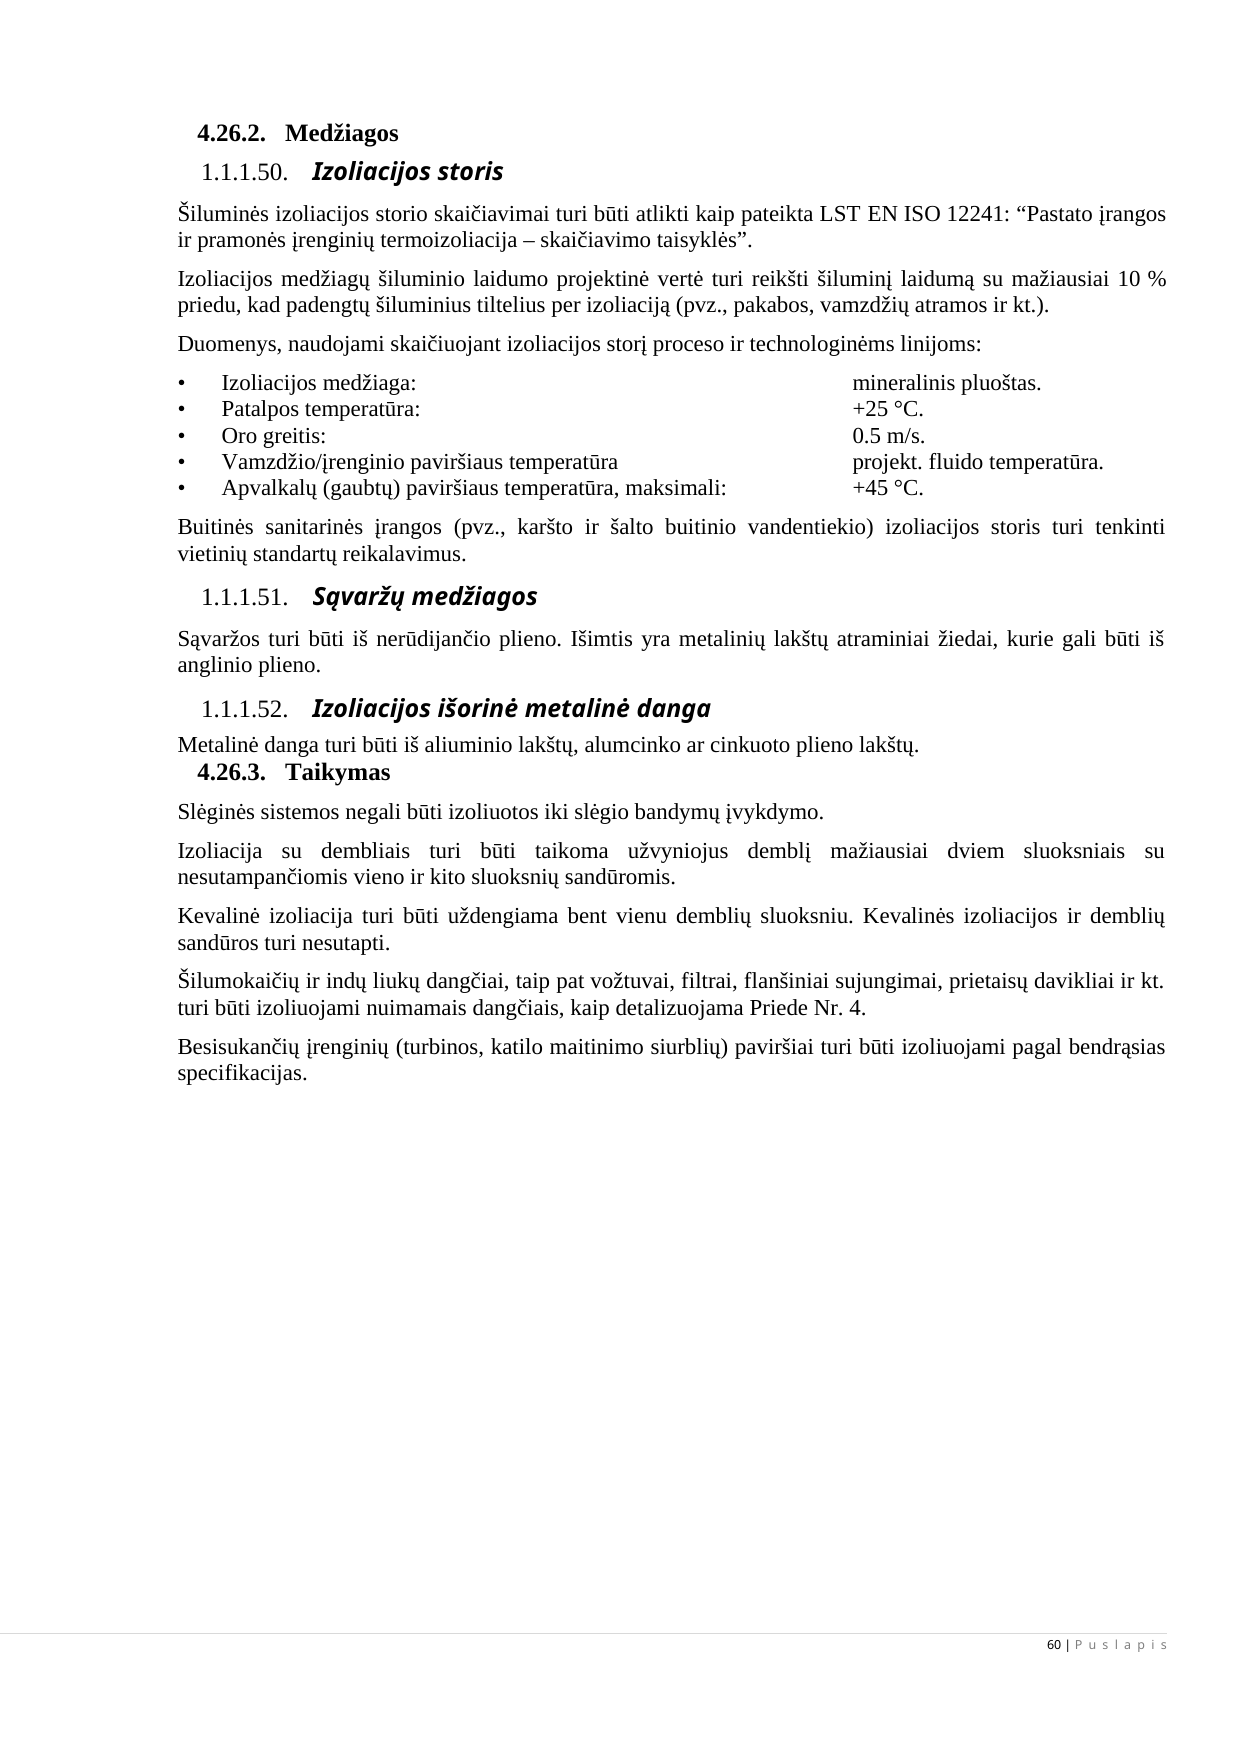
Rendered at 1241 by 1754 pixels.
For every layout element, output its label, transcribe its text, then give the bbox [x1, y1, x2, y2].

list Izoliacijos medžiaga: mineralinis pluoštas. [177, 369, 1167, 395]
list Oro greitis: 0.5 m/s. [177, 422, 1167, 448]
text Kevalinė izoliacija turi būti uždengiama bent vienu demblių sluoksniu. Kevalinės izoliacijos ir demblių sandūros turi nesutapti. [177, 902, 1167, 955]
text Slėginės sistemos negali būti izoliuotos iki slėgio bandymų įvykdymo. [177, 798, 1167, 824]
text Buitinės sanitarinės įrangos (pvz., karšto ir šalto buitinio vandentiekio) izoliacijos storis turi tenkinti vietinių standartų reikalavimus. [177, 513, 1167, 566]
subtitle Medžiagos [266, 118, 1167, 147]
text Metalinė danga turi būti iš aliuminio lakštų, alumcinko ar cinkuoto plieno lakštų. [177, 731, 1167, 757]
text Izoliacijos medžiagų šiluminio laidumo projektinė vertė turi reikšti šiluminį laidumą su mažiausiai 10 % priedu, kad padengtų šiluminius tiltelius per izoliaciją (pvz., pakabos, vamzdžių atramos ir kt.). [177, 265, 1167, 318]
subtitle Sąvaržų medžiagos [201, 578, 1167, 613]
subtitle Taikymas [266, 757, 1167, 786]
text Šilumokaičių ir indų liukų dangčiai, taip pat vožtuvai, filtrai, flanšiniai sujungimai, prietaisų davikliai ir kt. turi būti izoliuojami nuimamais dangčiais, kaip detalizuojama Priede Nr. 4. [177, 967, 1167, 1020]
text Besisukančių įrenginių (turbinos, katilo maitinimo siurblių) paviršiai turi būti izoliuojami pagal bendrąsias specifikacijas. [177, 1033, 1167, 1085]
text Izoliacija su dembliais turi būti taikoma užvyniojus demblį mažiausiai dviem sluoksniais su nesutampančiomis vieno ir kito sluoksnių sandūromis. [177, 837, 1167, 890]
text Duomenys, naudojami skaičiuojant izoliacijos storį proceso ir technologinėms linijoms: [177, 330, 1167, 357]
text Sąvaržos turi būti iš nerūdijančio plieno. Išimtis yra metalinių lakštų atraminiai žiedai, kurie gali būti iš anglinio plieno. [177, 625, 1167, 678]
text Šiluminės izoliacijos storio skaičiavimai turi būti atlikti kaip pateikta LST EN ISO 12241: “Pastato įrangos ir pramonės įrenginių termoizoliacija – skaičiavimo taisyklės”. [177, 200, 1167, 252]
list Vamzdžio/įrenginio paviršiaus temperatūra projekt. fluido temperatūra. [177, 448, 1167, 474]
subtitle Izoliacijos išorinė metalinė danga [201, 690, 1167, 724]
list Apvalkalų (gaubtų) paviršiaus temperatūra, maksimali: +45 °C. [177, 474, 1167, 501]
subtitle Izoliacijos storis [201, 153, 1167, 187]
list Patalpos temperatūra: +25 °C. [177, 395, 1167, 422]
